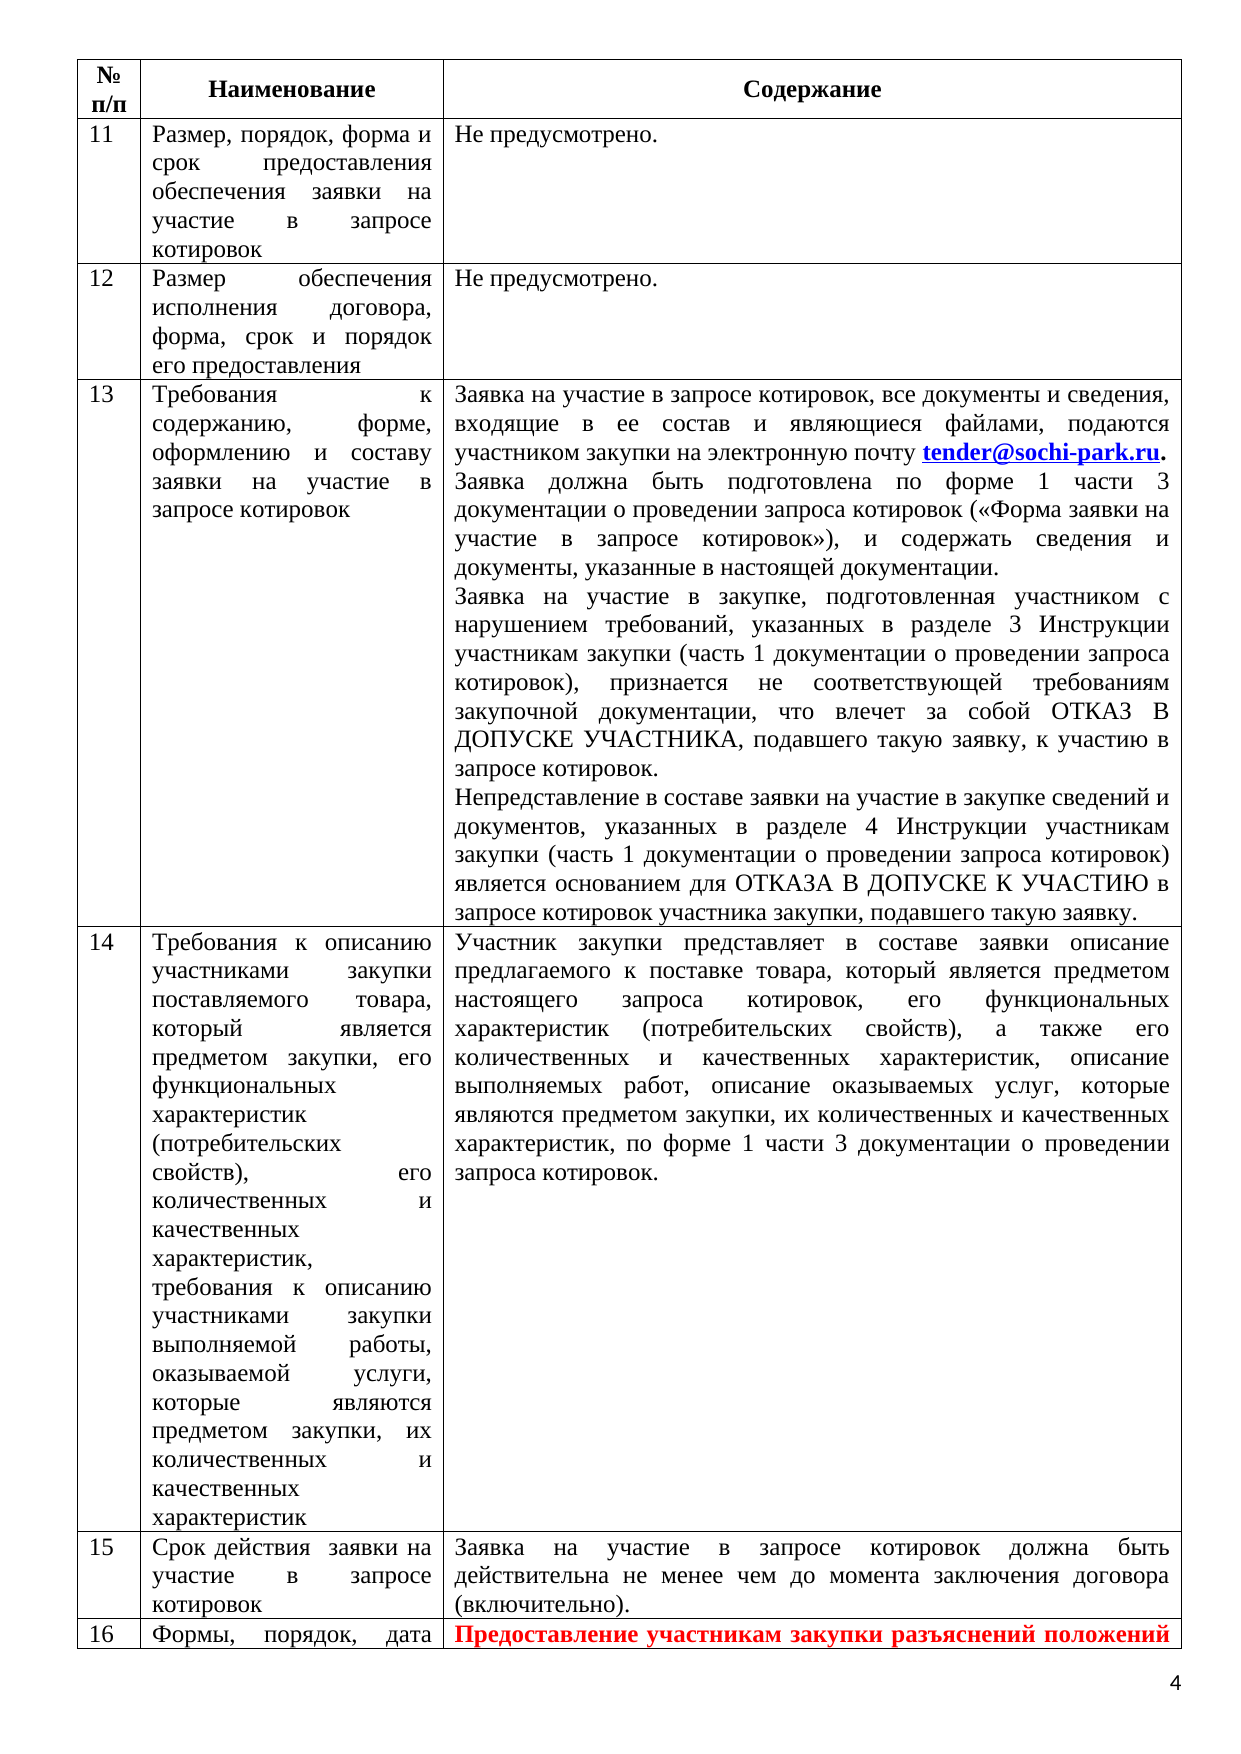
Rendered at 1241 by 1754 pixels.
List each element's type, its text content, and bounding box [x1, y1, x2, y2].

table_cell [78, 264, 140, 378]
table_cell Заявка на участие в запросе котировок, все документы и сведения, входящие в ее состав и являющиеся файлами, подаются участником закупки на электронную почту tender@sochi-park.ru. Заявка должна быть подготовлена по форме 1 части 3 документации о проведении запроса котировок («Форма заявки на участие в запросе котировок»), и содержать сведения и документы, указанные в настоящей документации. Заявка на участие в закупке, подготовленная участником с нарушением требований, указанных в разделе 3 Инструкции участникам закупки (часть 1 документации о проведении запроса котировок), признается не соответствующей требованиям закупочной документации, что влечет за собой ОТКАЗ В ДОПУСКЕ УЧАСТНИКА, подавшего такую заявку, к участию в запросе котировок. Непредставление в составе заявки на участие в закупке сведений и документов, указанных в разделе 4 Инструкции участникам закупки (часть 1 документации о проведении запроса котировок) является основанием для ОТКАЗА В ДОПУСКЕ К УЧАСТИЮ в запросе котировок участника закупки, подавшего такую заявку. [444, 380, 1181, 926]
table_cell Не предусмотрено. [444, 264, 1181, 378]
table_cell [78, 1532, 140, 1618]
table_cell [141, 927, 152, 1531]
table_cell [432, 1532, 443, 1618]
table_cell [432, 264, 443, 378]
table_cell Требования к содержанию, форме, оформлению и составу заявки на участие в запросе котировок [141, 380, 443, 926]
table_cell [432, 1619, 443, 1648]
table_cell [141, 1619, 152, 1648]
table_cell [444, 1619, 1181, 1648]
table_cell [78, 927, 140, 1531]
table_cell [78, 119, 140, 262]
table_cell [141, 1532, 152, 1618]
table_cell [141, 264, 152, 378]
table_cell Участник закупки представляет в составе заявки описание предлагаемого к поставке товара, который является предметом настоящего запроса котировок, его функциональных характеристик (потребительских свойств), а также его количественных и качественных характеристик, описание выполняемых работ, описание оказываемых услуг, которые являются предметом закупки, их количественных и качественных характеристик, по форме 1 части 3 документации о проведении запроса котировок. [444, 927, 1181, 1531]
table_header Содержание [444, 60, 1181, 118]
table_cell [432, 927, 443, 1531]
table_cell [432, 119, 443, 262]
table_cell Не предусмотрено. [444, 119, 1181, 262]
table_cell [129, 1619, 140, 1648]
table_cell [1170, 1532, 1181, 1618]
table_header Наименование [141, 60, 443, 118]
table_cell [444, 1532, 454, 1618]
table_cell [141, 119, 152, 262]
table_cell [78, 1619, 89, 1648]
table_cell [78, 380, 140, 926]
